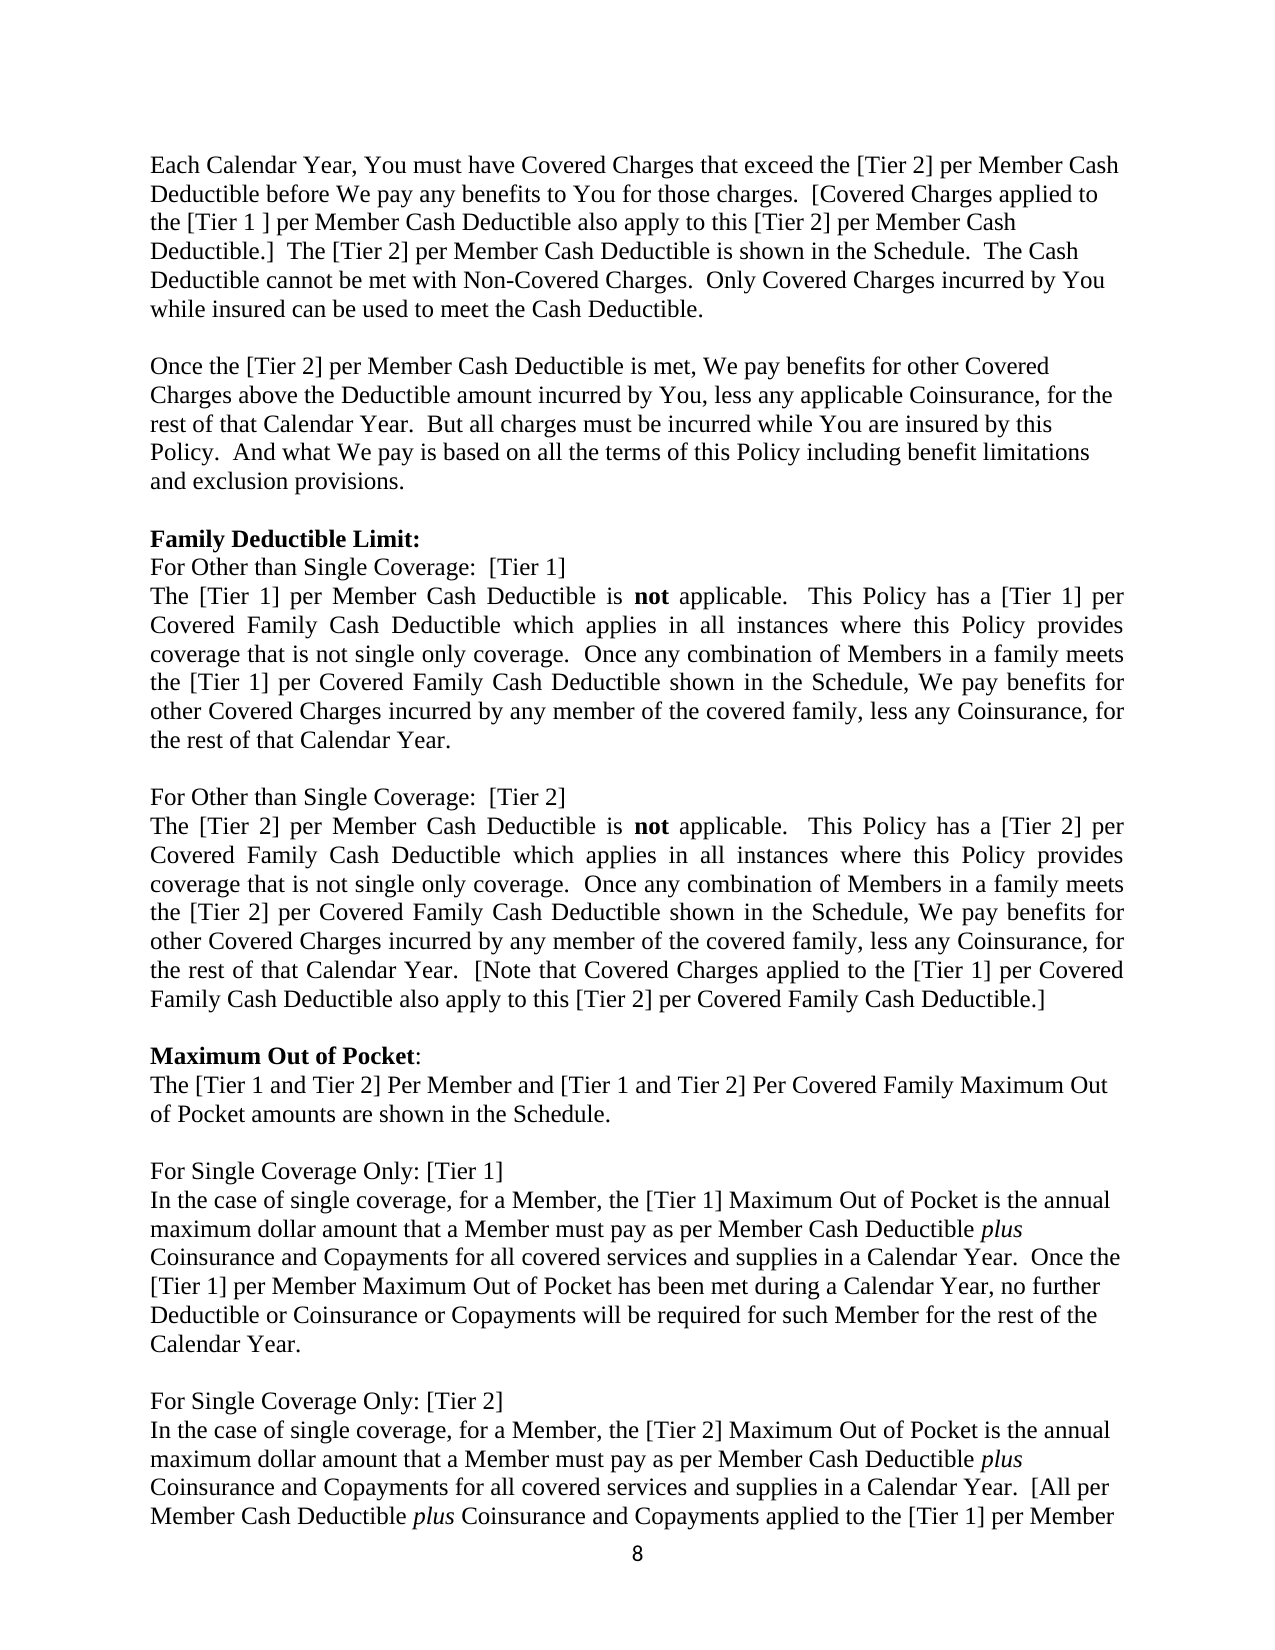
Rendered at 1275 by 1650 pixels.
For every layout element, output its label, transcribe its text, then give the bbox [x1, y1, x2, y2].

text In the case of single coverage, for a Member, the [Tier 1] Maximum Out of Pocket is the annual maximum dollar amount that a Member must pay as per Member Cash Deductible plus Coinsurance and Copayments for all covered services and supplies in a Calendar Year. Once the [Tier 1] per Member Maximum Out of Pocket has been met during a Calendar Year, no further Deductible or Coinsurance or Copayments will be required for such Member for the rest of the Calendar Year. [150, 1185, 1125, 1357]
text Family Deductible Limit: [150, 524, 1125, 552]
text For Single Coverage Only: [Tier 2] [150, 1386, 1125, 1415]
text Maximum Out of Pocket: [150, 1041, 1125, 1070]
text The [Tier 2] per Member Cash Deductible is not applicable. This Policy has a [Tier 2] per Covered Family Cash Deductible which applies in all instances where this Policy provides coverage that is not single only coverage. Once any combination of Members in a family meets the [Tier 2] per Covered Family Cash Deductible shown in the Schedule, We pay benefits for other Covered Charges incurred by any member of the covered family, less any Coinsurance, for the rest of that Calendar Year. [Note that Covered Charges applied to the [Tier 1] per Covered Family Cash Deductible also apply to this [Tier 2] per Covered Family Cash Deductible.] [150, 811, 1125, 1012]
text The [Tier 1 and Tier 2] Per Member and [Tier 1 and Tier 2] Per Covered Family Maximum Out of Pocket amounts are shown in the Schedule. [150, 1070, 1125, 1127]
text Each Calendar Year, You must have Covered Charges that exceed the [Tier 2] per Member Cash Deductible before We pay any benefits to You for those charges. [Covered Charges applied to the [Tier 1 ] per Member Cash Deductible also apply to this [Tier 2] per Member Cash Deductible.] The [Tier 2] per Member Cash Deductible is shown in the Schedule. The Cash Deductible cannot be met with Non-Covered Charges. Only Covered Charges incurred by You while insured can be used to meet the Cash Deductible. [150, 150, 1125, 322]
text The [Tier 1] per Member Cash Deductible is not applicable. This Policy has a [Tier 1] per Covered Family Cash Deductible which applies in all instances where this Policy provides coverage that is not single only coverage. Once any combination of Members in a family meets the [Tier 1] per Covered Family Cash Deductible shown in the Schedule, We pay benefits for other Covered Charges incurred by any member of the covered family, less any Coinsurance, for the rest of that Calendar Year. [150, 581, 1125, 754]
text For Other than Single Coverage: [Tier 2] [150, 782, 1125, 811]
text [150, 1415, 1125, 1530]
text For Single Coverage Only: [Tier 1] [150, 1156, 1125, 1185]
text For Other than Single Coverage: [Tier 1] [150, 552, 1125, 581]
text Once the [Tier 2] per Member Cash Deductible is met, We pay benefits for other Covered Charges above the Deductible amount incurred by You, less any applicable Coinsurance, for the rest of that Calendar Year. But all charges must be incurred while You are insured by this Policy. And what We pay is based on all the terms of this Policy including benefit limitations and exclusion provisions. [150, 351, 1125, 495]
